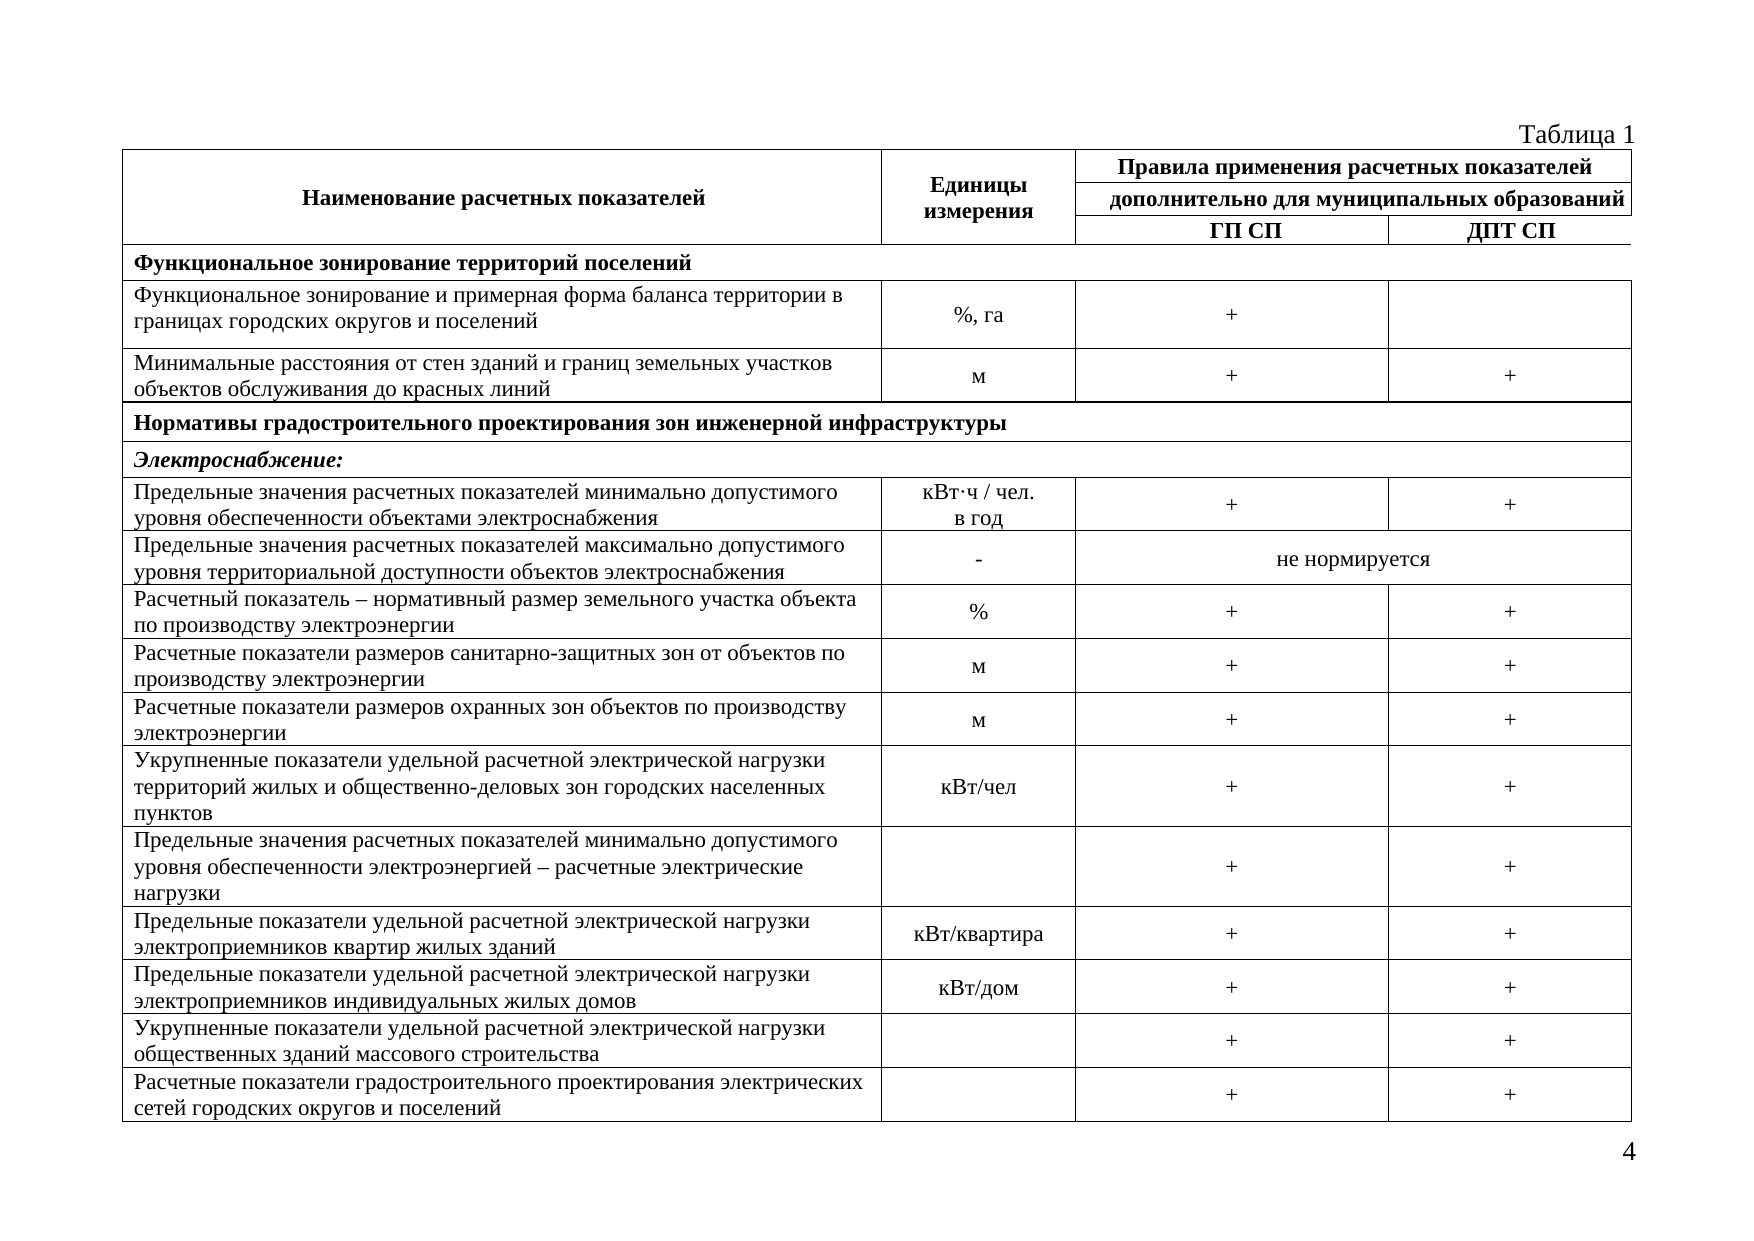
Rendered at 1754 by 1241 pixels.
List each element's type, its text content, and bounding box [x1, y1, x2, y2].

table_cell Предельные показатели удельной расчетной электрической нагрузки электроприемников квартир жилых зданий [123, 907, 881, 959]
table_cell + [1076, 349, 1388, 401]
table_cell + [1076, 639, 1388, 692]
table_cell Электроснабжение: [123, 442, 1631, 477]
table_header Правила применения расчетных показателей [1076, 150, 1631, 182]
table_cell + [1076, 585, 1388, 638]
table_cell не нормируется [1076, 531, 1631, 584]
table_cell Минимальные расстояния от стен зданий и границ земельных участков объектов обслуживания до красных линий [123, 349, 881, 401]
table_cell Расчетные показатели градостроительного проектирования электрических сетей городских округов и поселений [123, 1068, 881, 1121]
table_cell + [1076, 1014, 1388, 1067]
table_cell [882, 1014, 1075, 1067]
table_cell [1389, 281, 1631, 348]
table_cell м [882, 639, 1075, 692]
table_cell + [1389, 827, 1631, 906]
table_cell кВт/квартира [882, 907, 1075, 959]
table_cell кВт/дом [882, 960, 1075, 1013]
table_cell ДПТ СП [1389, 216, 1632, 244]
table_cell Расчетные показатели размеров санитарно-защитных зон от объектов по производству электроэнергии [123, 639, 881, 692]
table_cell м [882, 693, 1075, 745]
table_cell Функциональное зонирование территорий поселений [123, 244, 1632, 280]
table_header Единицы измерения [882, 150, 1075, 244]
table_cell м [882, 349, 1075, 401]
table_cell %, га [882, 281, 1075, 348]
table_cell + [1076, 746, 1388, 826]
table_cell - [882, 531, 1075, 584]
table_cell Функциональное зонирование и примерная форма баланса территории в границах городских округов и поселений [123, 281, 881, 348]
table_cell + [1389, 1068, 1631, 1121]
text Таблица 1 [118, 118, 1636, 149]
table_cell % [882, 585, 1075, 638]
table_cell Предельные показатели удельной расчетной электрической нагрузки электроприемников индивидуальных жилых домов [123, 960, 881, 1013]
table_cell + [1389, 1014, 1631, 1067]
table_cell [882, 827, 1075, 906]
table_cell [882, 1068, 1075, 1121]
table_cell + [1389, 478, 1631, 530]
table_cell Расчетные показатели размеров охранных зон объектов по производству электроэнергии [123, 693, 881, 745]
table_cell ГП СП [1100, 216, 1388, 244]
table_cell + [1389, 693, 1631, 745]
table_cell + [1389, 907, 1631, 959]
table_cell дополнительно для муниципальных образований [1100, 183, 1631, 214]
table_cell + [1389, 639, 1631, 692]
table_cell + [1076, 1068, 1388, 1121]
table_cell + [1076, 907, 1388, 959]
table_cell + [1076, 827, 1388, 906]
table_cell Предельные значения расчетных показателей минимально допустимого уровня обеспеченности электроэнергией – расчетные электрические нагрузки [123, 827, 881, 906]
table_cell Нормативы градостроительного проектирования зон инженерной инфраструктуры [123, 403, 1631, 441]
table_cell кВт·ч / чел. в год [882, 478, 1075, 530]
table_cell Укрупненные показатели удельной расчетной электрической нагрузки территорий жилых и общественно-деловых зон городских населенных пунктов [123, 746, 881, 826]
table_header Наименование расчетных показателей [123, 150, 881, 244]
table_cell + [1389, 349, 1631, 401]
table_cell + [1076, 960, 1388, 1013]
table_cell + [1389, 746, 1631, 826]
table_cell Предельные значения расчетных показателей максимально допустимого уровня территориальной доступности объектов электроснабжения [123, 531, 881, 584]
table_cell кВт/чел [882, 746, 1075, 826]
table_cell + [1076, 478, 1388, 530]
table_cell [1076, 216, 1100, 244]
table_cell [1076, 183, 1100, 214]
table_cell Укрупненные показатели удельной расчетной электрической нагрузки общественных зданий массового строительства [123, 1014, 881, 1067]
table_cell Расчетный показатель – нормативный размер земельного участка объекта по производству электроэнергии [123, 585, 881, 638]
table_cell Предельные значения расчетных показателей минимально допустимого уровня обеспеченности объектами электроснабжения [123, 478, 881, 530]
table_cell + [1076, 693, 1388, 745]
table_cell + [1389, 960, 1631, 1013]
table_cell + [1389, 585, 1631, 638]
table_cell + [1076, 281, 1388, 348]
